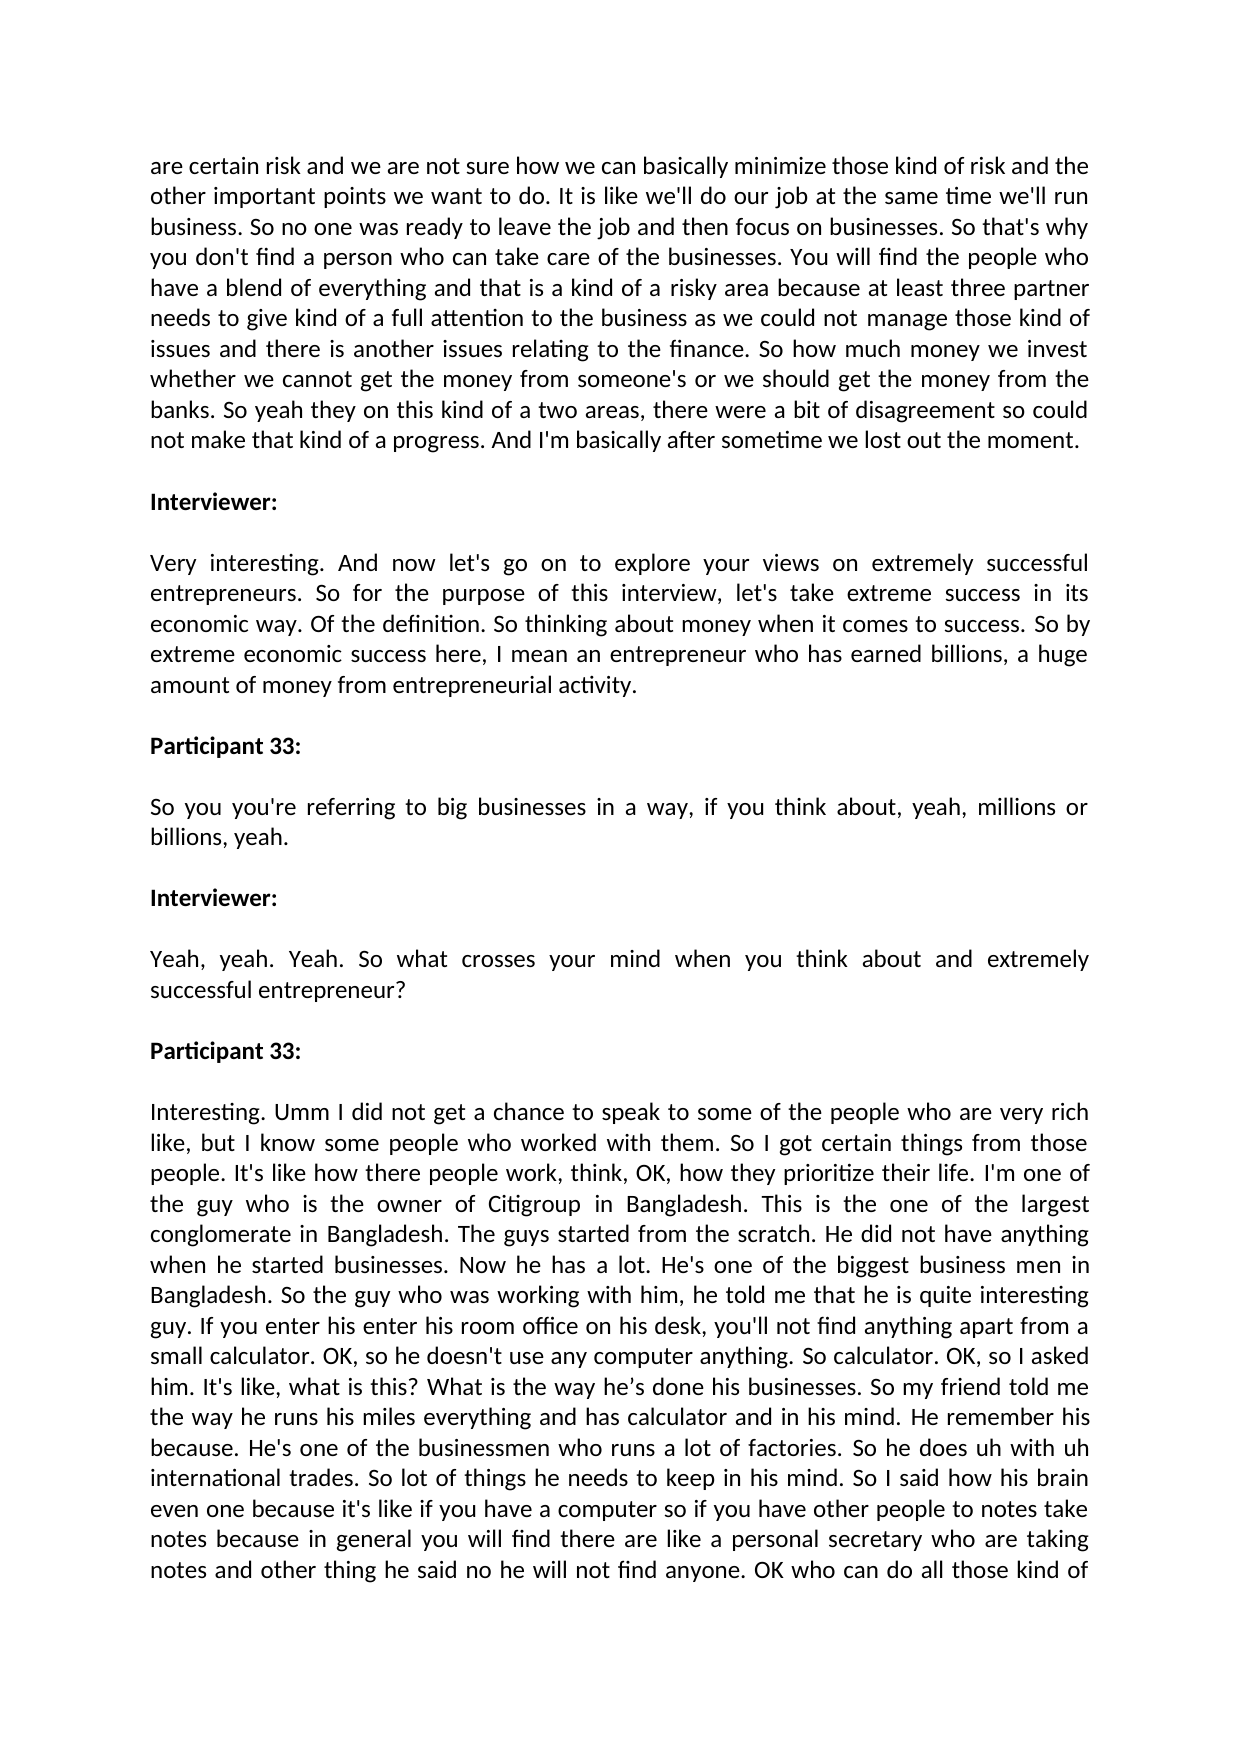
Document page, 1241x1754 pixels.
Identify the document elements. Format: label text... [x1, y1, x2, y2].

text Interviewer: [150, 882, 1090, 913]
text So you you're referring to big businesses in a way, if you think about, yeah, millions or billions, yeah. [150, 791, 1090, 852]
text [150, 1096, 1090, 1584]
text Yeah, yeah. Yeah. So what crosses your mind when you think about and extremely successful entrepreneur? [150, 943, 1090, 1004]
text Participant 33: [150, 1035, 1090, 1066]
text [150, 150, 1090, 455]
text Very interesting. And now let's go on to explore your views on extremely successful entrepreneurs. So for the purpose of this interview, let's take extreme success in its economic way. Of the definition. So thinking about money when it comes to success. So by extreme economic success here, I mean an entrepreneur who has earned billions, a huge amount of money from entrepreneurial activity. [150, 547, 1090, 699]
text Interviewer: [150, 486, 1090, 516]
text Participant 33: [150, 730, 1090, 760]
